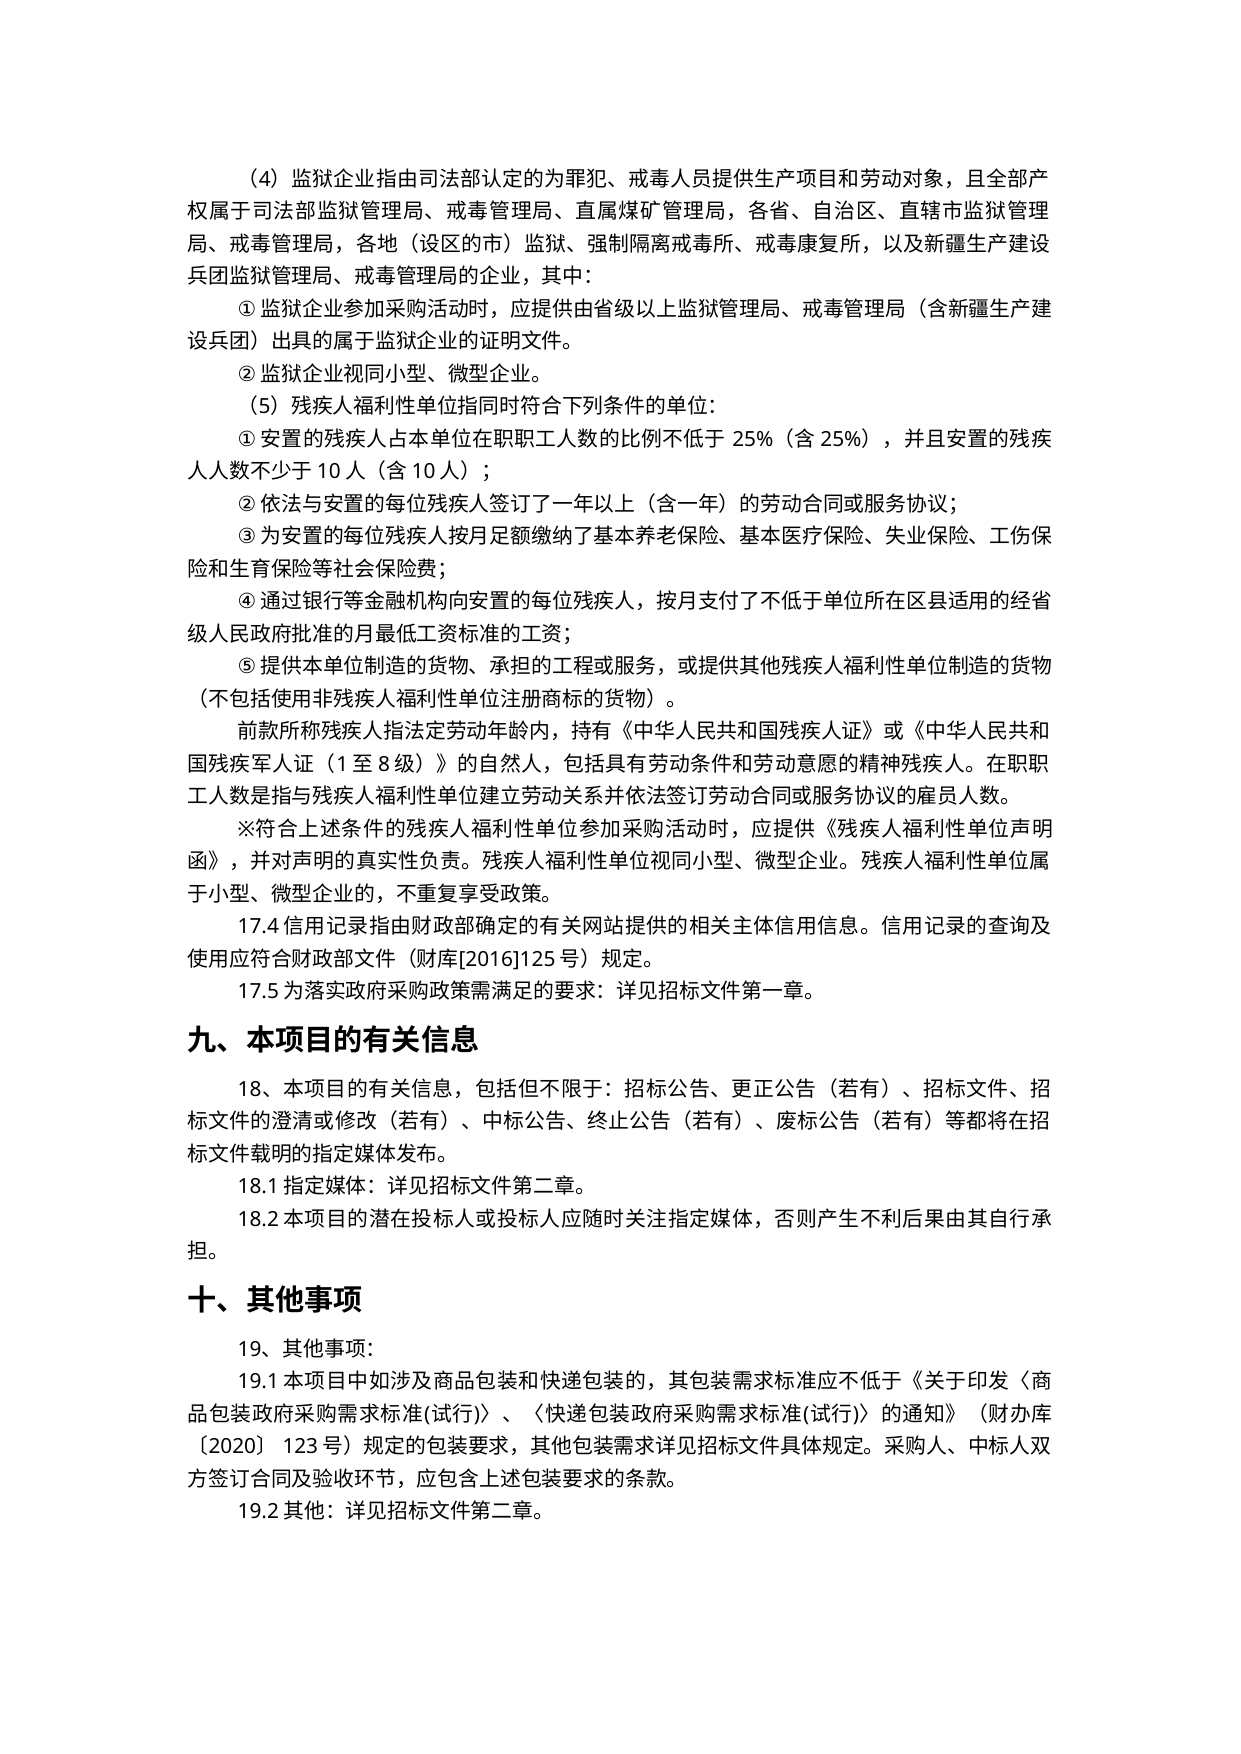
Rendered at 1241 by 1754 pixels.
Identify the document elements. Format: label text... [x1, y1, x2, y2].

text 18、本项目的有关信息，包括但不限于：招标公告、更正公告（若有）、招标文件、招标文件的澄清或修改（若有）、中标公告、终止公告（若有）、废标公告（若有）等都将在招标文件载明的指定媒体发布。 [187, 1072, 1053, 1169]
text ②监狱企业视同小型、微型企业。 [187, 357, 1053, 389]
text 19、其他事项： [187, 1332, 1053, 1364]
text 18.1指定媒体：详见招标文件第二章。 [187, 1169, 1053, 1202]
text 十、其他事项 [187, 1267, 1053, 1332]
text ⑤提供本单位制造的货物、承担的工程或服务，或提供其他残疾人福利性单位制造的货物（不包括使用非残疾人福利性单位注册商标的货物）。 [187, 649, 1053, 714]
text ①安置的残疾人占本单位在职职工人数的比例不低于25%（含25%），并且安置的残疾人人数不少于10人（含10人）； [187, 422, 1053, 487]
text 17.4信用记录指由财政部确定的有关网站提供的相关主体信用信息。信用记录的查询及使用应符合财政部文件（财库[2016]125号）规定。 [187, 909, 1053, 974]
text ②依法与安置的每位残疾人签订了一年以上（含一年）的劳动合同或服务协议； [187, 487, 1053, 519]
text ④通过银行等金融机构向安置的每位残疾人，按月支付了不低于单位所在区县适用的经省级人民政府批准的月最低工资标准的工资； [187, 584, 1053, 649]
text 九、本项目的有关信息 [187, 1007, 1053, 1072]
text ※符合上述条件的残疾人福利性单位参加采购活动时，应提供《残疾人福利性单位声明函》，并对声明的真实性负责。残疾人福利性单位视同小型、微型企业。残疾人福利性单位属于小型、微型企业的，不重复享受政策。 [187, 812, 1053, 909]
text 前款所称残疾人指法定劳动年龄内，持有《中华人民共和国残疾人证》或《中华人民共和国残疾军人证（1至8级）》的自然人，包括具有劳动条件和劳动意愿的精神残疾人。在职职工人数是指与残疾人福利性单位建立劳动关系并依法签订劳动合同或服务协议的雇员人数。 [187, 714, 1053, 812]
text 19.2其他：详见招标文件第二章。 [187, 1494, 1053, 1527]
text 18.2本项目的潜在投标人或投标人应随时关注指定媒体，否则产生不利后果由其自行承担。 [187, 1202, 1053, 1267]
text ①监狱企业参加采购活动时，应提供由省级以上监狱管理局、戒毒管理局（含新疆生产建设兵团）出具的属于监狱企业的证明文件。 [187, 292, 1053, 357]
text 19.1本项目中如涉及商品包装和快递包装的，其包装需求标准应不低于《关于印发〈商品包装政府采购需求标准(试行)〉、〈快递包装政府采购需求标准(试行)〉的通知》（财办库〔2020〕 123号）规定的包装要求，其他包装需求详见招标文件具体规定。采购人、中标人双方签订合同及验收环节，应包含上述包装要求的条款。 [187, 1364, 1053, 1494]
text （4）监狱企业指由司法部认定的为罪犯、戒毒人员提供生产项目和劳动对象，且全部产权属于司法部监狱管理局、戒毒管理局、直属煤矿管理局，各省、自治区、直辖市监狱管理局、戒毒管理局，各地（设区的市）监狱、强制隔离戒毒所、戒毒康复所，以及新疆生产建设兵团监狱管理局、戒毒管理局的企业，其中： [187, 162, 1053, 292]
text 17.5为落实政府采购政策需满足的要求：详见招标文件第一章。 [187, 974, 1053, 1007]
text （5）残疾人福利性单位指同时符合下列条件的单位： [187, 389, 1053, 422]
text ③为安置的每位残疾人按月足额缴纳了基本养老保险、基本医疗保险、失业保险、工伤保险和生育保险等社会保险费； [187, 519, 1053, 584]
